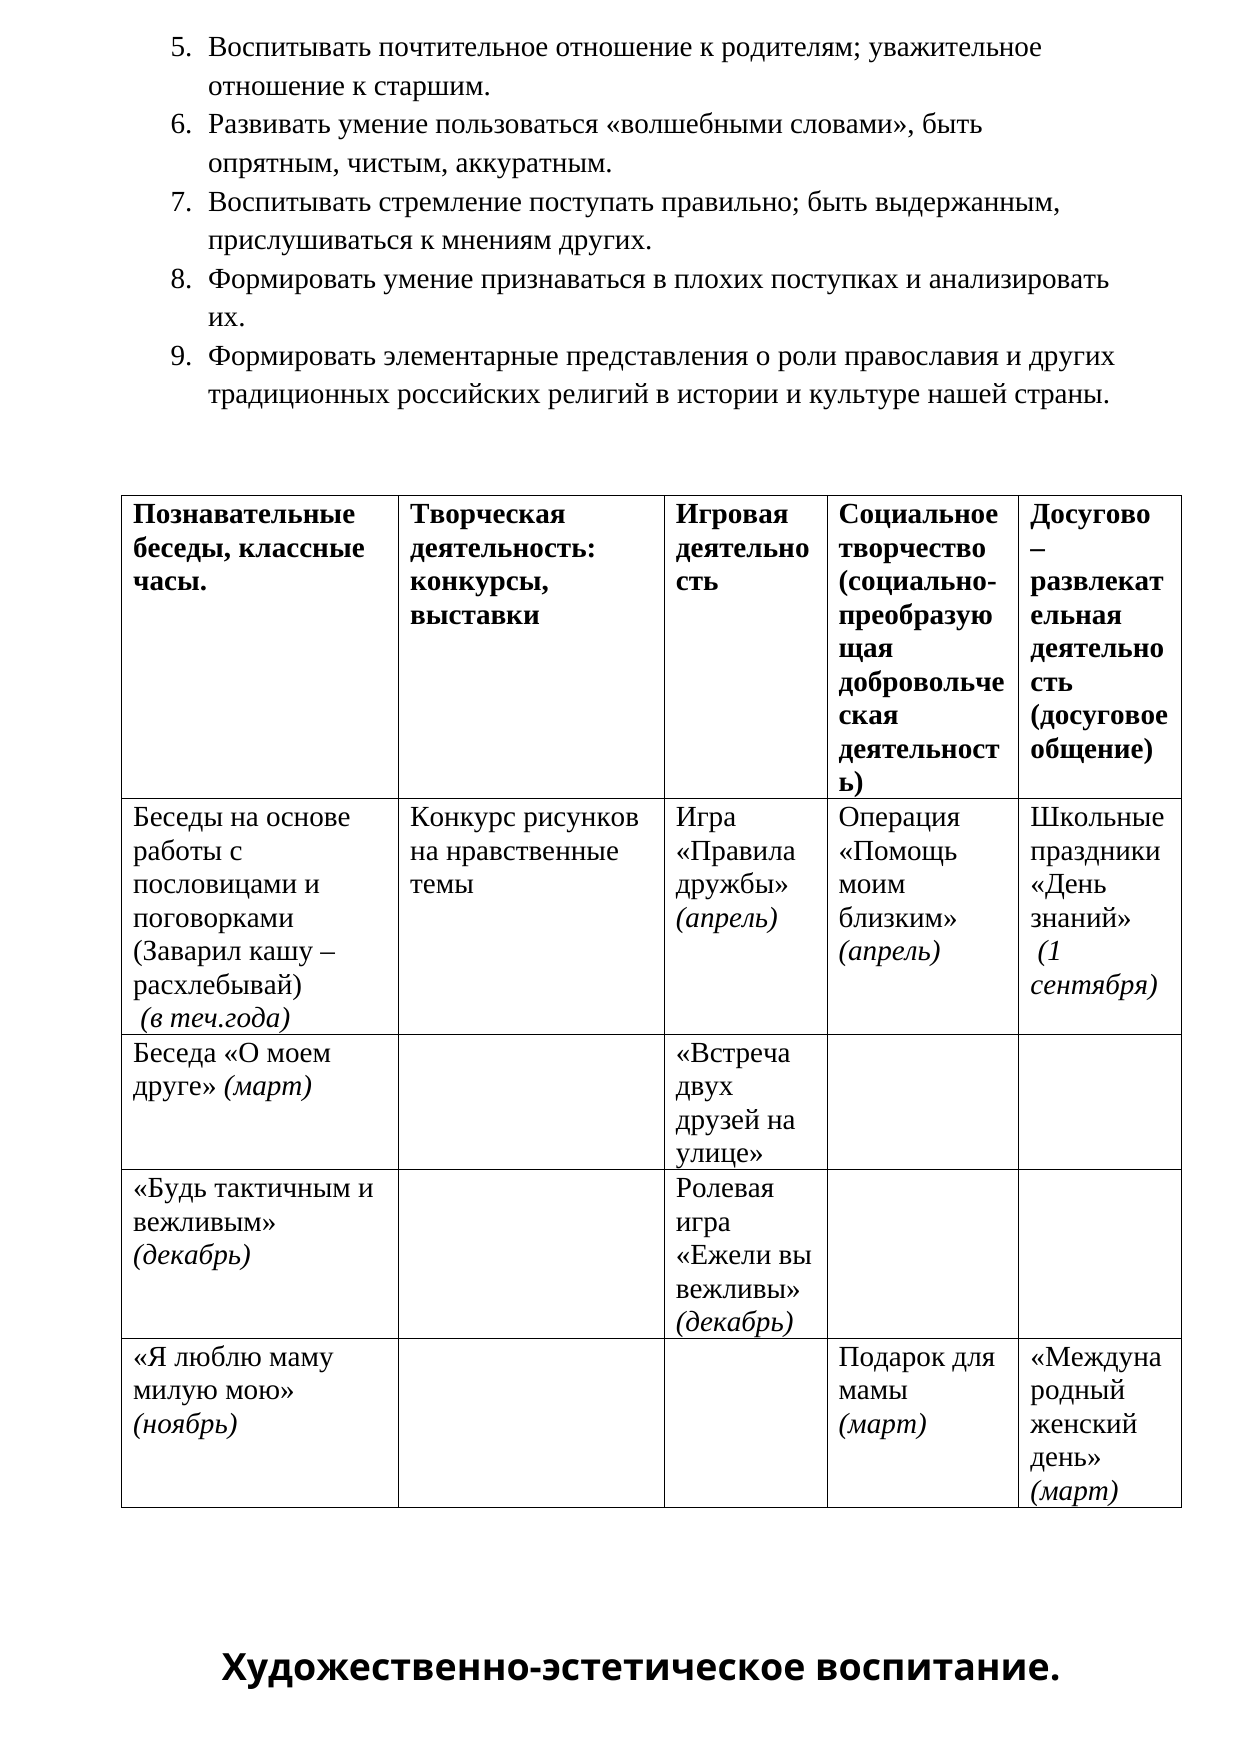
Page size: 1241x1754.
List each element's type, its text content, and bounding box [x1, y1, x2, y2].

table_header Досугово – развлекательная деятельность (досуговое общение) [1019, 496, 1181, 798]
table_cell Игра «Правила дружбы» (апрель) [665, 799, 827, 1034]
table_cell [665, 1339, 827, 1507]
table_cell Операция «Помощь моим близким» (апрель) [828, 799, 1018, 1034]
list Формировать умение признаваться в плохих поступках и анализировать их. [170, 261, 1122, 333]
table_header Игровая деятельность [665, 496, 827, 798]
list Формировать элементарные представления о роли православия и других традиционных российских религий в истории и культуре нашей страны. [170, 338, 1122, 410]
table_cell «Международный женский день» (март) [1019, 1339, 1181, 1507]
text Художественно-эстетическое воспитание. [177, 1641, 1122, 1692]
table_cell [828, 1170, 1018, 1338]
table_cell «Я люблю маму милую мою» (ноябрь) [122, 1339, 398, 1507]
table_cell «Будь тактичным и вежливым» (декабрь) [122, 1170, 398, 1338]
list Воспитывать почтительное отношение к родителям; уважительное отношение к старшим. [170, 29, 1122, 102]
table_cell [1019, 1170, 1181, 1338]
table_header Творческая деятельность: конкурсы, выставки [399, 496, 664, 798]
table_cell Конкурс рисунков на нравственные темы [399, 799, 664, 1034]
table_cell «Встреча двух друзей на улице» [665, 1035, 827, 1169]
table_cell Беседы на основе работы с пословицами и поговорками (Заварил кашу – расхлебывай) (в теч.года) [122, 799, 398, 1034]
list Воспитывать стремление поступать правильно; быть выдержанным, прислушиваться к мнениям других. [170, 184, 1122, 256]
table_header Социальное творчество (социально-преобразующая добровольческая деятельность) [828, 496, 1018, 798]
table_cell Беседа «О моем друге» (март) [122, 1035, 398, 1169]
table_cell Подарок для мамы (март) [828, 1339, 1018, 1507]
table_cell [399, 1339, 664, 1507]
table_cell [1019, 1035, 1181, 1169]
list Развивать умение пользоваться «волшебными словами», быть опрятным, чистым, аккуратным. [170, 107, 1122, 179]
table_cell Школьные праздники «День знаний» (1 сентября) [1019, 799, 1181, 1034]
table_cell [399, 1035, 664, 1169]
table_cell [399, 1170, 664, 1338]
table_cell [828, 1035, 1018, 1169]
table_cell Ролевая игра «Ежели вы вежливы» (декабрь) [665, 1170, 827, 1338]
table_header Познавательные беседы, классные часы. [122, 496, 398, 798]
